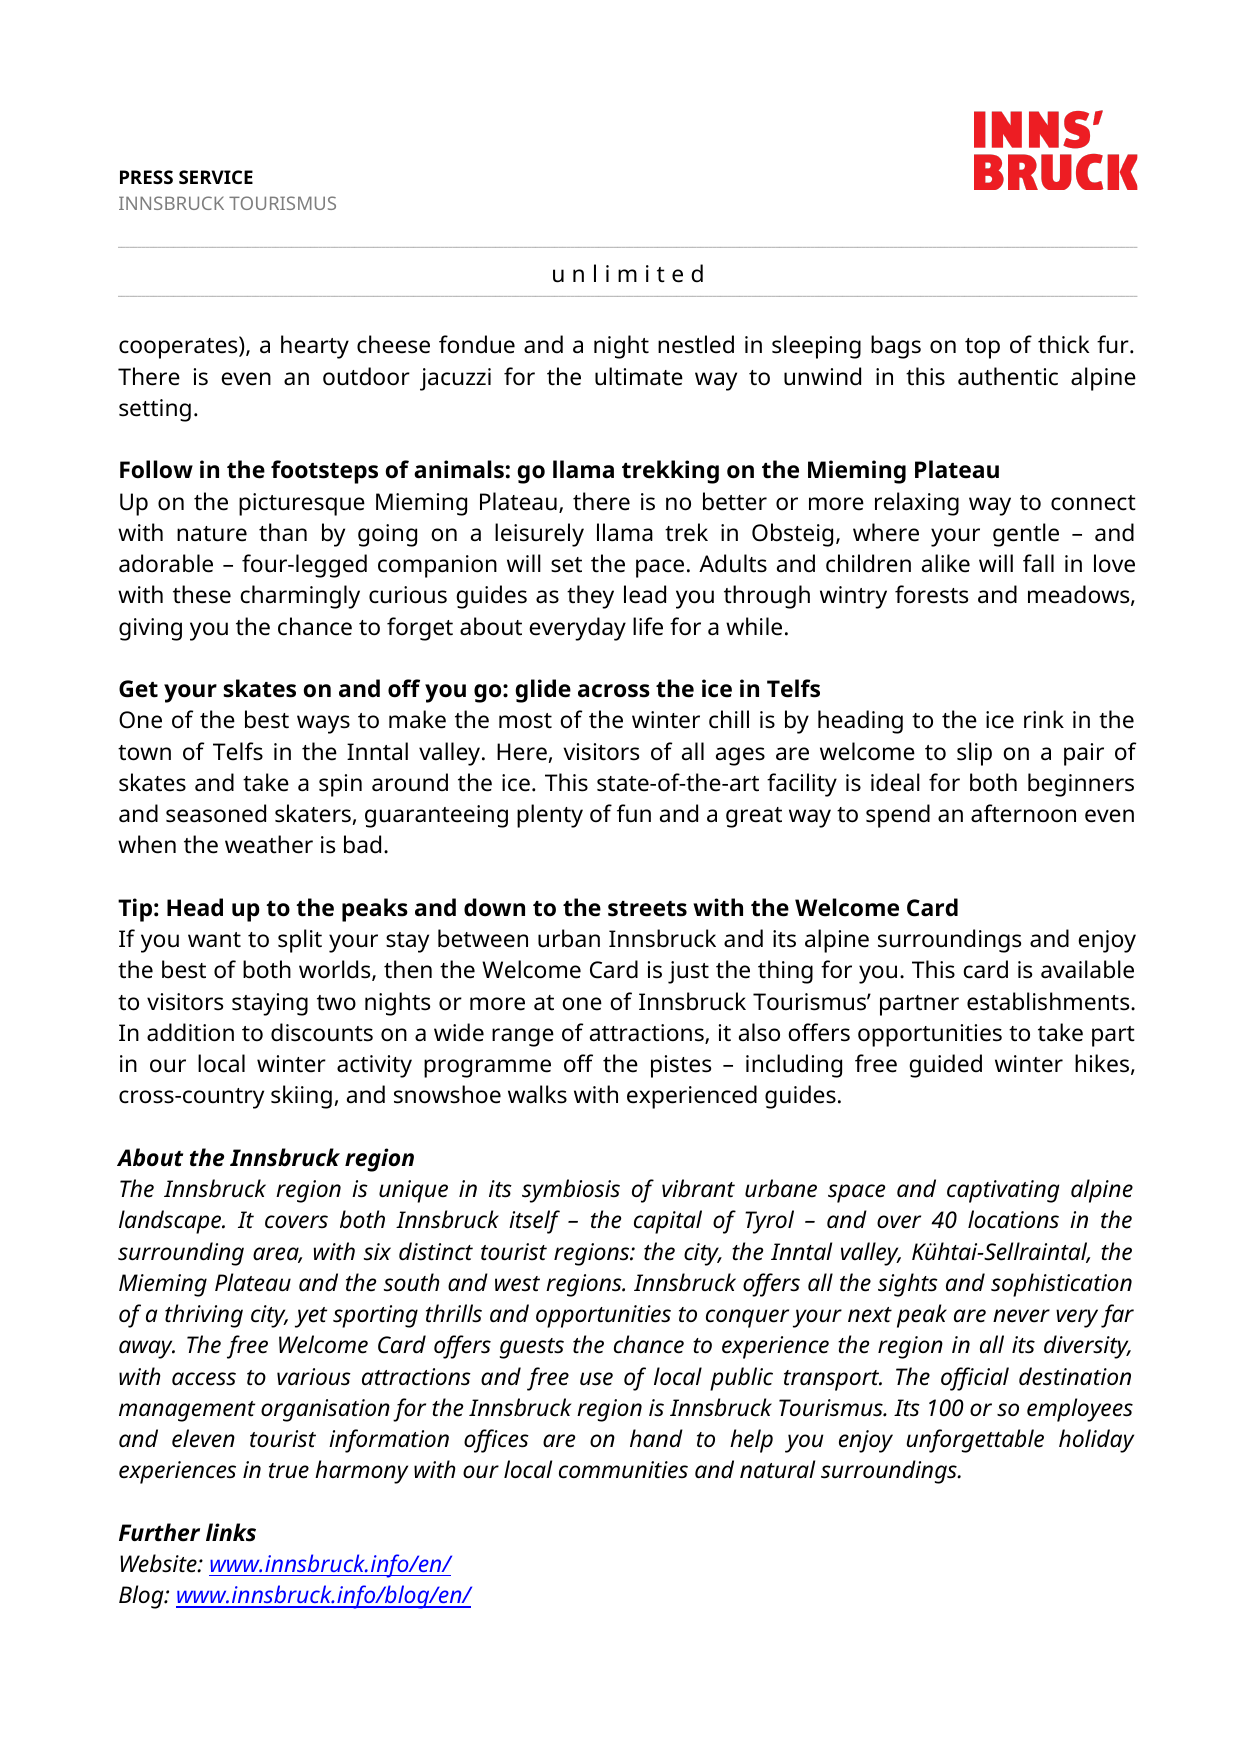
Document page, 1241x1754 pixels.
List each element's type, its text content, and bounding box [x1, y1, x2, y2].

text Follow in the footsteps of animals: go llama trekking on the Mieming Plateau [118, 454, 1137, 486]
text Get your skates on and off you go: glide across the ice in Telfs [118, 673, 1137, 704]
text If you want to split your stay between urban Innsbruck and its alpine surroundings and enjoy the best of both worlds, then the Welcome Card is just the thing for you. This card is available to visitors staying two nights or more at one of Innsbruck Tourismus’ partner establishments. In addition to discounts on a wide range of attractions, it also offers opportunities to take part in our local winter activity programme off the pistes – including free guided winter hikes, cross-country skiing, and snowshoe walks with experienced guides. [118, 923, 1137, 1111]
text Further links [118, 1517, 1137, 1548]
text Blog: www.innsbruck.info/blog/en/ [118, 1579, 1137, 1611]
text About the Innsbruck region [118, 1142, 1137, 1173]
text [118, 329, 1137, 423]
text Tip: Head up to the peaks and down to the streets with the Welcome Card [118, 892, 1137, 923]
text The Innsbruck region is unique in its symbiosis of vibrant urbane space and captivating alpine landscape. It covers both Innsbruck itself – the capital of Tyrol – and over 40 locations in the surrounding area, with six distinct tourist regions: the city, the Inntal valley, Kühtai-Sellraintal, the Mieming Plateau and the south and west regions. Innsbruck offers all the sights and sophistication of a thriving city, yet sporting thrills and opportunities to conquer your next peak are never very far away. The free Welcome Card offers guests the chance to experience the region in all its diversity, with access to various attractions and free use of local public transport. The official destination management organisation for the Innsbruck region is Innsbruck Tourismus. Its 100 or so employees and eleven tourist information offices are on hand to help you enjoy unforgettable holiday experiences in true harmony with our local communities and natural surroundings. [118, 1173, 1137, 1486]
text One of the best ways to make the most of the winter chill is by heading to the ice rink in the town of Telfs in the Inntal valley. Here, visitors of all ages are welcome to slip on a pair of skates and take a spin around the ice. This state-of-the-art facility is ideal for both beginners and seasoned skaters, guaranteeing plenty of fun and a great way to spend an afternoon even when the weather is bad. [118, 704, 1137, 861]
text Website: www.innsbruck.info/en/ [118, 1548, 1137, 1579]
text Up on the picturesque Mieming Plateau, there is no better or more relaxing way to connect with nature than by going on a leisurely llama trek in Obsteig, where your gentle – and adorable – four-legged companion will set the pace. Adults and children alike will fall in love with these charmingly curious guides as they lead you through wintry forests and meadows, giving you the chance to forget about everyday life for a while. [118, 486, 1137, 642]
